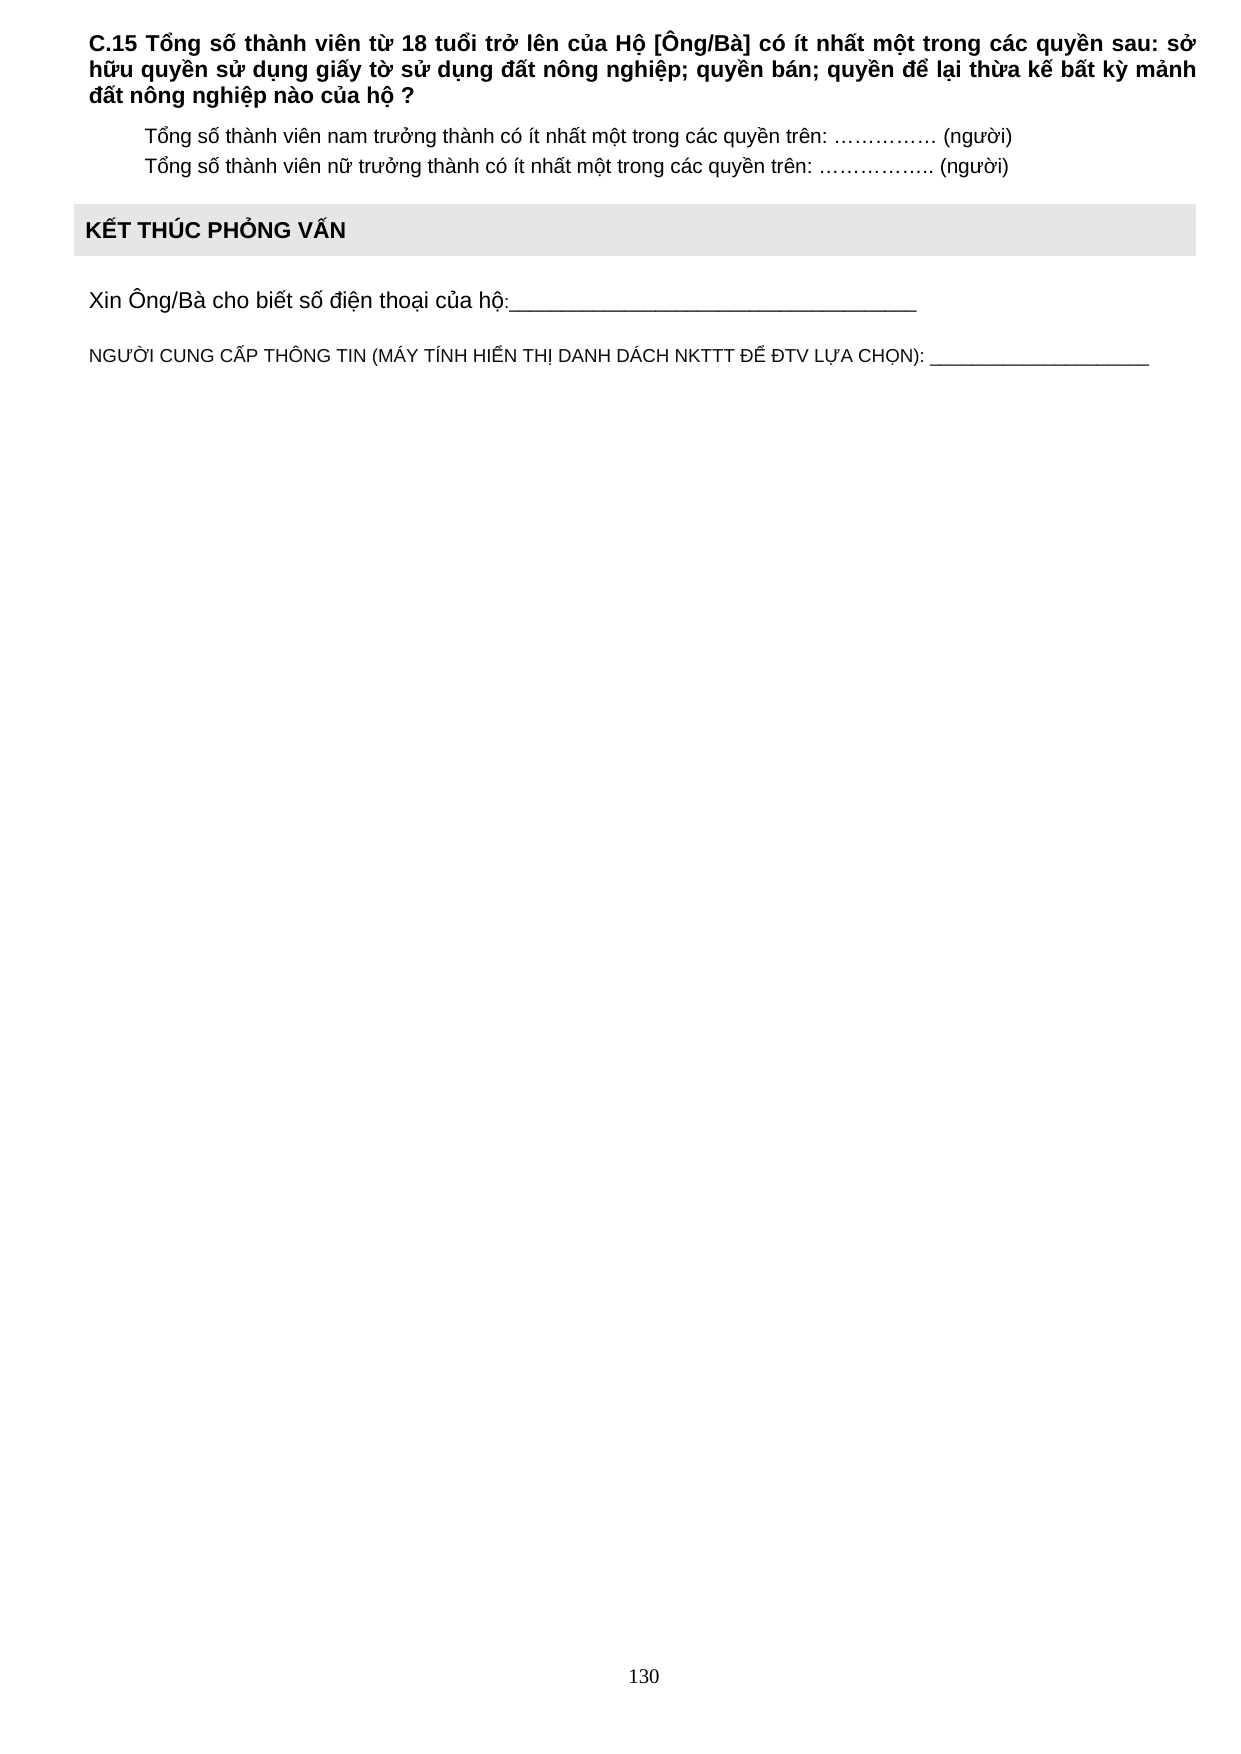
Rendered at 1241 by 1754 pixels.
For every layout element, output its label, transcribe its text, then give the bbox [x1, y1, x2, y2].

table_header Tổng số thành viên nam trưởng thành có ít nhất một trong các quyền trên: …………… (người) [133, 121, 1137, 151]
text C.15 Tổng số thành viên từ 18 tuổi trở lên của Hộ [Ông/Bà] có ít nhất một trong các quyền sau: sở hữu quyền sử dụng giấy tờ sử dụng đất nông nghiệp; quyền bán; quyền để lại thừa kế bất kỳ mảnh đất nông nghiệp nào của hộ ? [89, 29, 1199, 109]
text Xin Ông/Bà cho biết số điện thoại của hộ:_______________________________________ [89, 287, 1199, 313]
text NGƯỜI CUNG CẤP THÔNG TIN (MÁY TÍNH HIỂN THỊ DANH DÁCH NKTTT ĐỂ ĐTV LỰA CHỌN): _____________________ [89, 344, 1199, 366]
table_header KẾT THÚC PHỎNG VẤN [74, 204, 1196, 256]
table_cell Tổng số thành viên nữ trưởng thành có ít nhất một trong các quyền trên: …………….. (người) [133, 151, 1137, 180]
